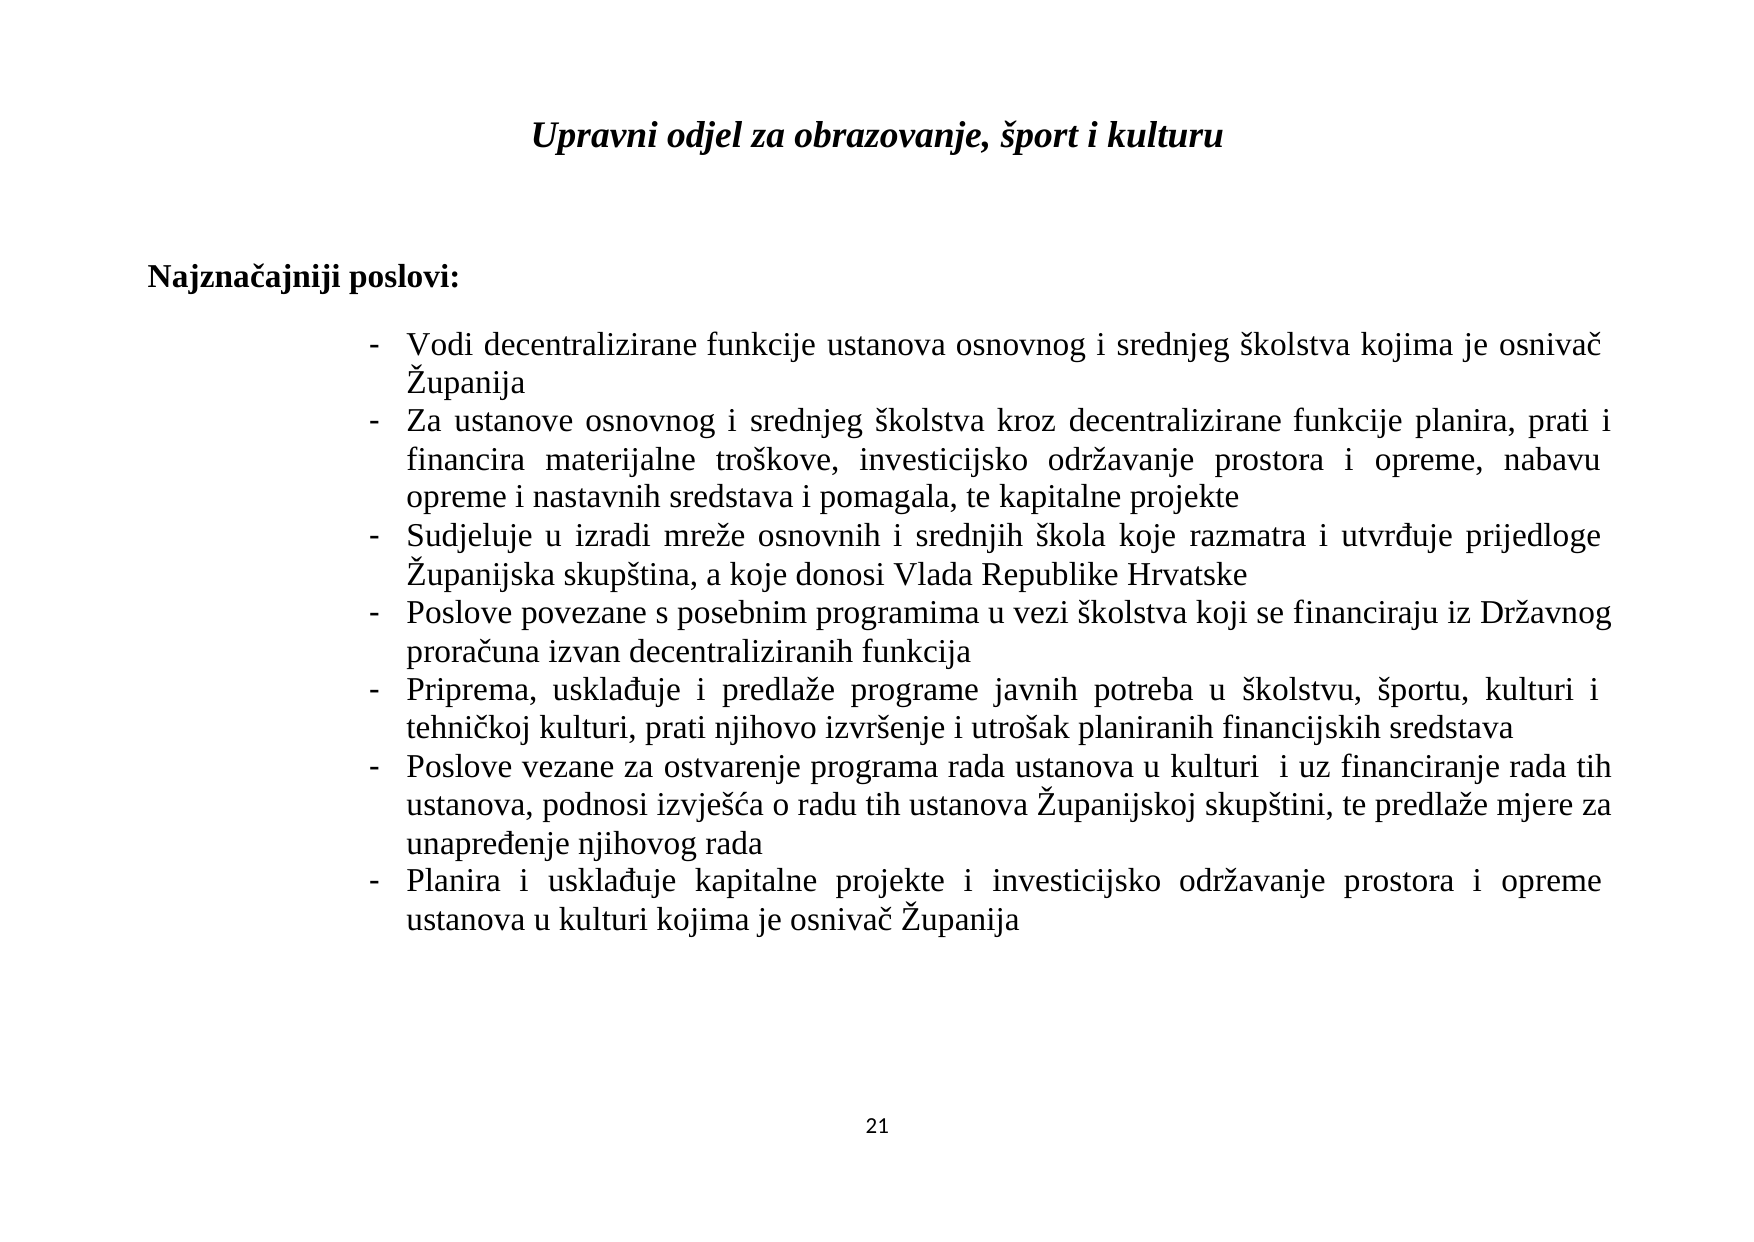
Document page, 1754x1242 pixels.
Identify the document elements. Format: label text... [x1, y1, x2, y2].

text - Za ustanove osnovnog i srednjeg školstva kroz decentralizirane funkcije planira, prati i financira materijalne troškove, investicijsko održavanje prostora i opreme, nabavu [369, 401, 1611, 478]
text Najznačajniji poslovi: [147, 257, 1618, 295]
text - Poslove vezane za ostvarenje programa rada ustanova u kulturi i uz financiranje rada tih ustanova, podnosi izvješća o radu tih ustanova Županijskoj skupštini, te predlaže mjere za unapređenje njihovog rada [369, 746, 1612, 862]
text - Poslove povezane s posebnim programima u vezi školstva koji se financiraju iz Državnog proračuna izvan decentraliziranih funkcija [369, 593, 1612, 670]
text - Sudjeluje u izradi mreže osnovnih i srednjih škola koje razmatra i utvrđuje prijedloge [369, 516, 1618, 554]
text - Planira i usklađuje kapitalne projekte i investicijsko održavanje prostora i opreme [369, 862, 1618, 899]
text tehničkoj kulturi, prati njihovo izvršenje i utrošak planiranih financijskih sredstava [406, 708, 1618, 746]
text Upravni odjel za obrazovanje, šport i kulturu [530, 112, 1618, 156]
text - Vodi decentralizirane funkcije ustanova osnovnog i srednjeg školstva kojima je osnivač [369, 323, 1618, 362]
text opreme i nastavnih sredstava i pomagala, te kapitalne projekte [406, 478, 1618, 516]
text Županija [406, 362, 1618, 401]
text ustanova u kulturi kojima je osnivač Županija [406, 899, 1618, 938]
text - Priprema, usklađuje i predlaže programe javnih potreba u školstvu, športu, kulturi i [369, 670, 1618, 707]
text Županijska skupština, a koje donosi Vlada Republike Hrvatske [406, 554, 1618, 592]
